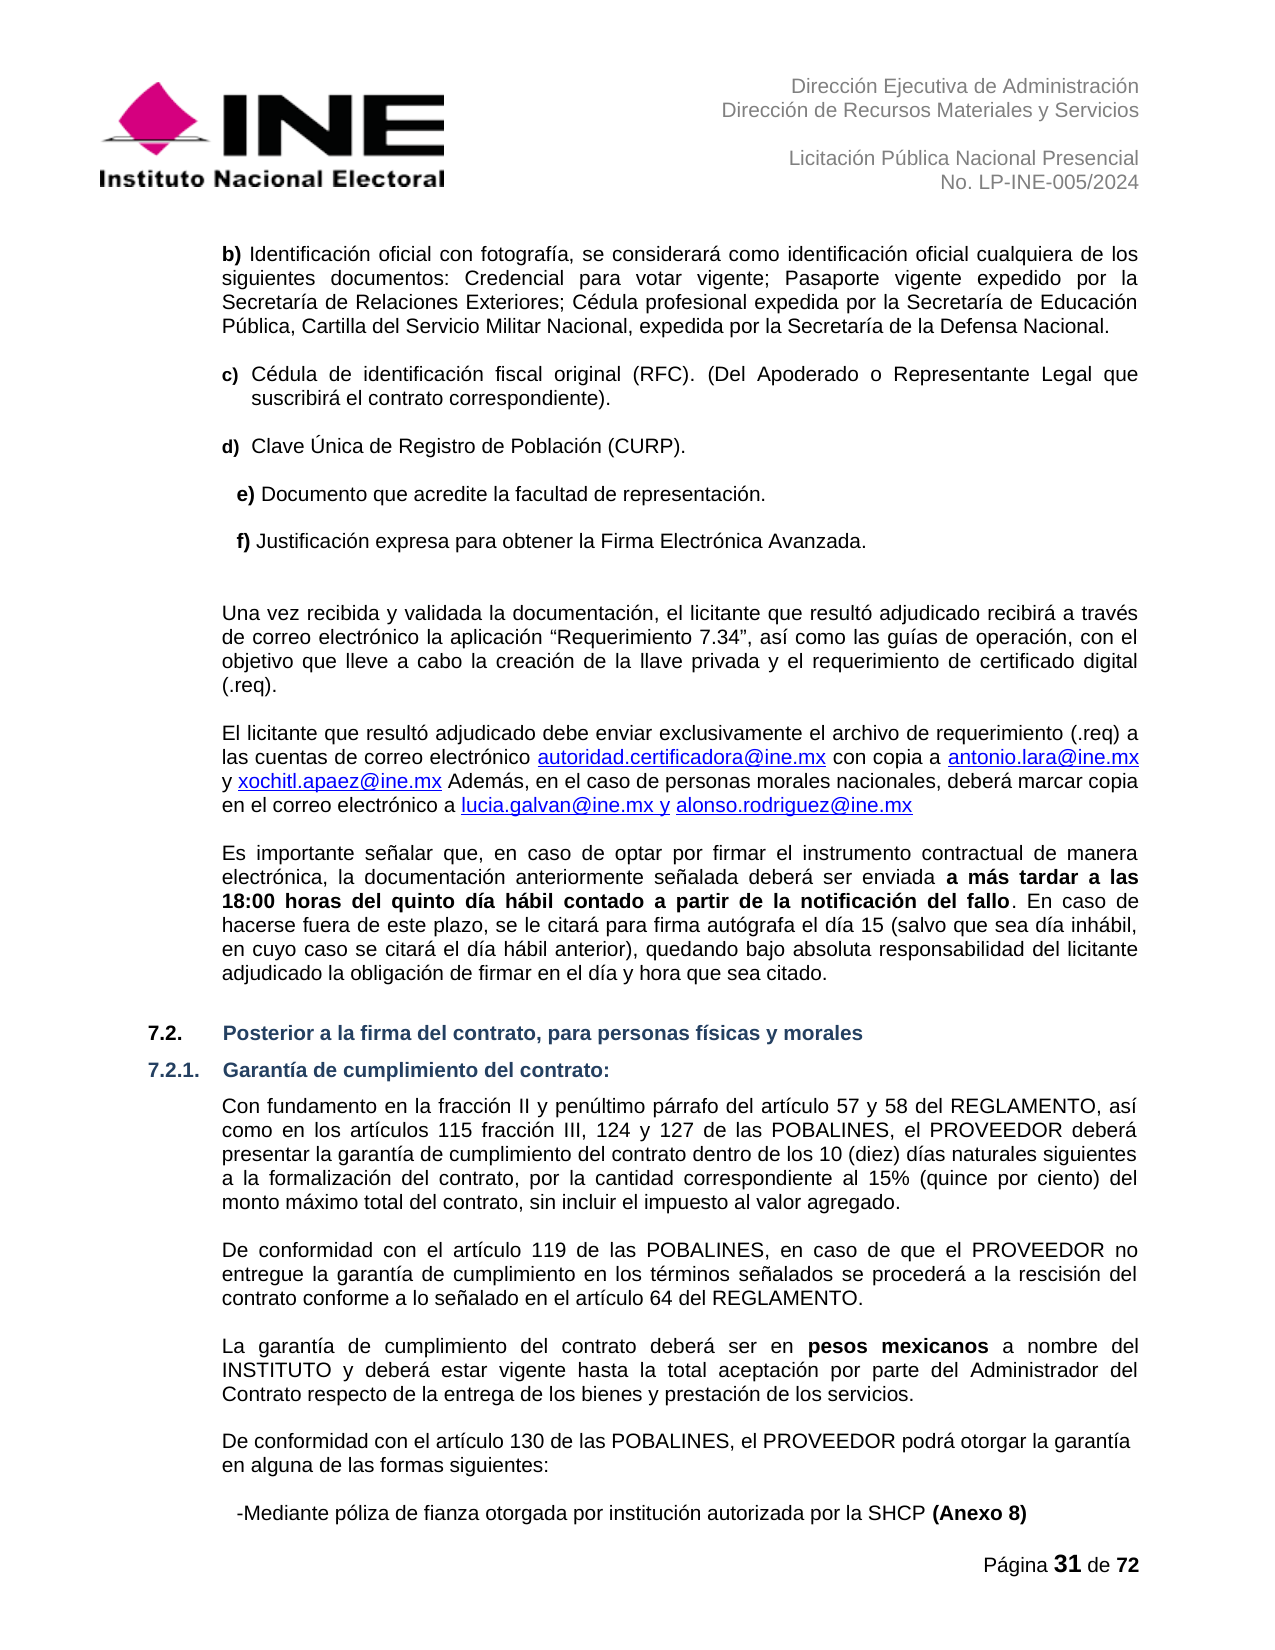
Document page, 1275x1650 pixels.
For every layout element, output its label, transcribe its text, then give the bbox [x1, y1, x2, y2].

subtitle Posterior a la firma del contrato, para personas físicas y morales [148, 1021, 1139, 1045]
text Con fundamento en la fracción II y penúltimo párrafo del artículo 57 y 58 del REGLAMENTO, así como en los artículos 115 fracción III, 124 y 127 de las POBALINES, el PROVEEDOR deberá presentar la garantía de cumplimiento del contrato dentro de los 10 (diez) días naturales siguientes a la formalización del contrato, por la cantidad correspondiente al 15% (quince por ciento) del monto máximo total del contrato, sin incluir el impuesto al valor agregado. [222, 1094, 1139, 1214]
picture [100, 82, 444, 187]
subtitle Garantía de cumplimiento del contrato: [148, 1057, 1139, 1081]
text -Mediante póliza de fianza otorgada por institución autorizada por la SHCP (Anexo 8) [236, 1501, 1139, 1525]
list e) Documento que acredite la facultad de representación. [222, 481, 1139, 505]
text De conformidad con el artículo 130 de las POBALINES, el PROVEEDOR podrá otorgar la garantía en alguna de las formas siguientes: [222, 1429, 1139, 1477]
text b) Identificación oficial con fotografía, se considerará como identificación oficial cualquiera de los siguientes documentos: Credencial para votar vigente; Pasaporte vigente expedido por la Secretaría de Relaciones Exteriores; Cédula profesional expedida por la Secretaría de Educación Pública, Cartilla del Servicio Militar Nacional, expedida por la Secretaría de la Defensa Nacional. [222, 242, 1139, 338]
text La garantía de cumplimiento del contrato deberá ser en pesos mexicanos a nombre del INSTITUTO y deberá estar vigente hasta la total aceptación por parte del Administrador del Contrato respecto de la entrega de los bienes y prestación de los servicios. [222, 1333, 1139, 1405]
text El licitante que resultó adjudicado debe enviar exclusivamente el archivo de requerimiento (.req) a las cuentas de correo electrónico autoridad.certificadora@ine.mx con copia a antonio.lara@ine.mx y xochitl.apaez@ine.mx Además, en el caso de personas morales nacionales, deberá marcar copia en el correo electrónico a lucia.galvan@ine.mx y alonso.rodriguez@ine.mx [222, 721, 1139, 817]
text Es importante señalar que, en caso de optar por firmar el instrumento contractual de manera electrónica, la documentación anteriormente señalada deberá ser enviada a más tardar a las 18:00 horas del quinto día hábil contado a partir de la notificación del fallo. En caso de hacerse fuera de este plazo, se le citará para firma autógrafa el día 15 (salvo que sea día inhábil, en cuyo caso se citará el día hábil anterior), quedando bajo absoluta responsabilidad del licitante adjudicado la obligación de firmar en el día y hora que sea citado. [222, 841, 1139, 984]
list Cédula de identificación fiscal original (RFC). (Del Apoderado o Representante Legal que suscribirá el contrato correspondiente). [222, 362, 1139, 409]
list Clave Única de Registro de Población (CURP). [222, 433, 1139, 457]
text De conformidad con el artículo 119 de las POBALINES, en caso de que el PROVEEDOR no entregue la garantía de cumplimiento en los términos señalados se procederá a la rescisión del contrato conforme a lo señalado en el artículo 64 del REGLAMENTO. [222, 1238, 1139, 1309]
list f) Justificación expresa para obtener la Firma Electrónica Avanzada. [222, 529, 1139, 553]
text Una vez recibida y validada la documentación, el licitante que resultó adjudicado recibirá a través de correo electrónico la aplicación “Requerimiento 7.34”, así como las guías de operación, con el objetivo que lleve a cabo la creación de la llave privada y el requerimiento de certificado digital (.req). [222, 601, 1139, 697]
